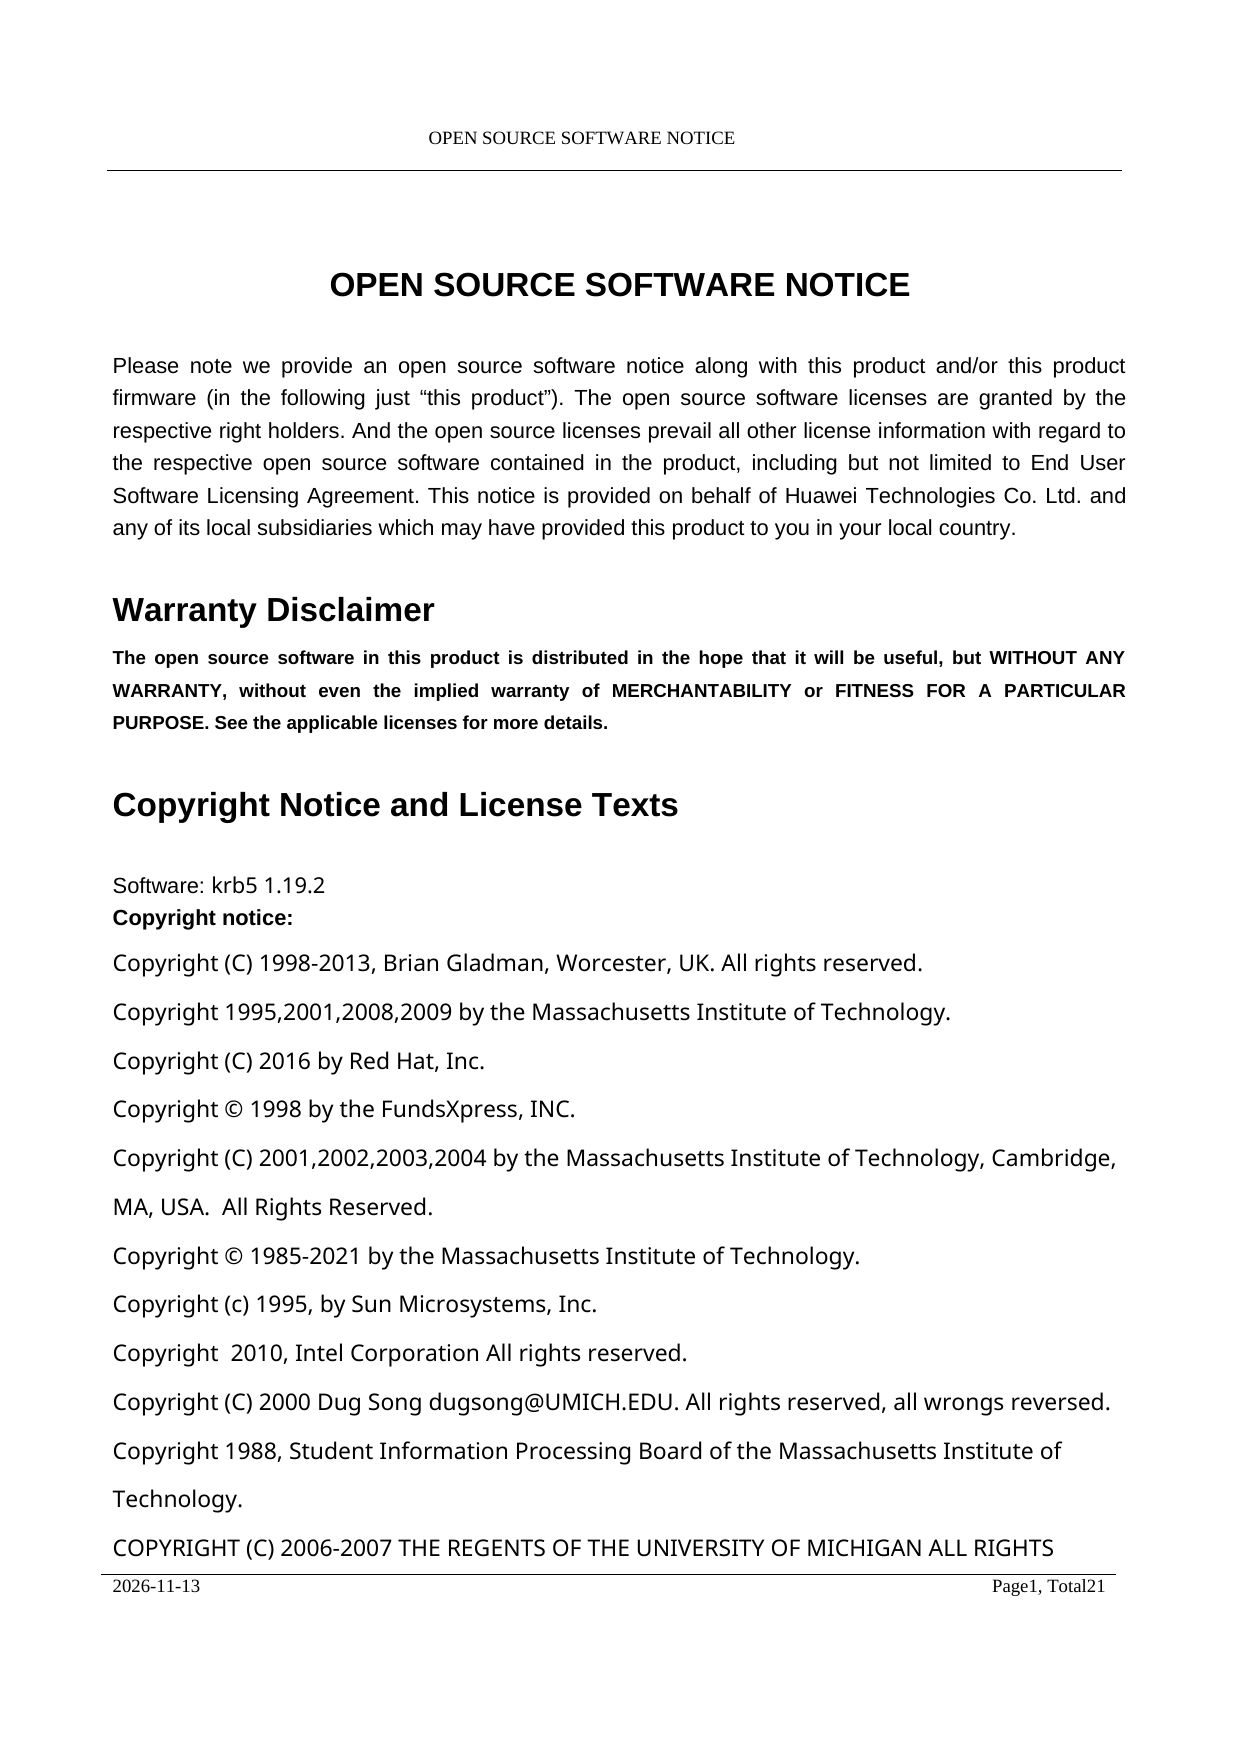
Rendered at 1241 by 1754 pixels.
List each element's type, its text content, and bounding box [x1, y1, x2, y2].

text Copyright Notice and License Texts [112, 771, 1128, 836]
text Copyright notice: [112, 901, 1128, 934]
text Software: krb5 1.19.2 [112, 869, 1128, 901]
text The open source software in this product is distributed in the hope that it will be useful, but WITHOUT ANY WARRANTY, without even the implied warranty of MERCHANTABILITY or FITNESS FOR A PARTICULAR PURPOSE. See the applicable licenses for more details. [112, 641, 1128, 739]
text Please note we provide an open source software notice along with this product and/or this product firmware (in the following just “this product”). The open source software licenses are granted by the respective right holders. And the open source licenses prevail all other license information with regard to the respective open source software contained in the product, including but not limited to End User Software Licensing Agreement. This notice is provided on behalf of Huawei Technologies Co. Ltd. and any of its local subsidiaries which may have provided this product to you in your local country. [112, 349, 1128, 544]
text OPEN SOURCE SOFTWARE NOTICE [112, 251, 1128, 316]
text Warranty Disclaimer [112, 576, 1128, 641]
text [112, 947, 1128, 1564]
